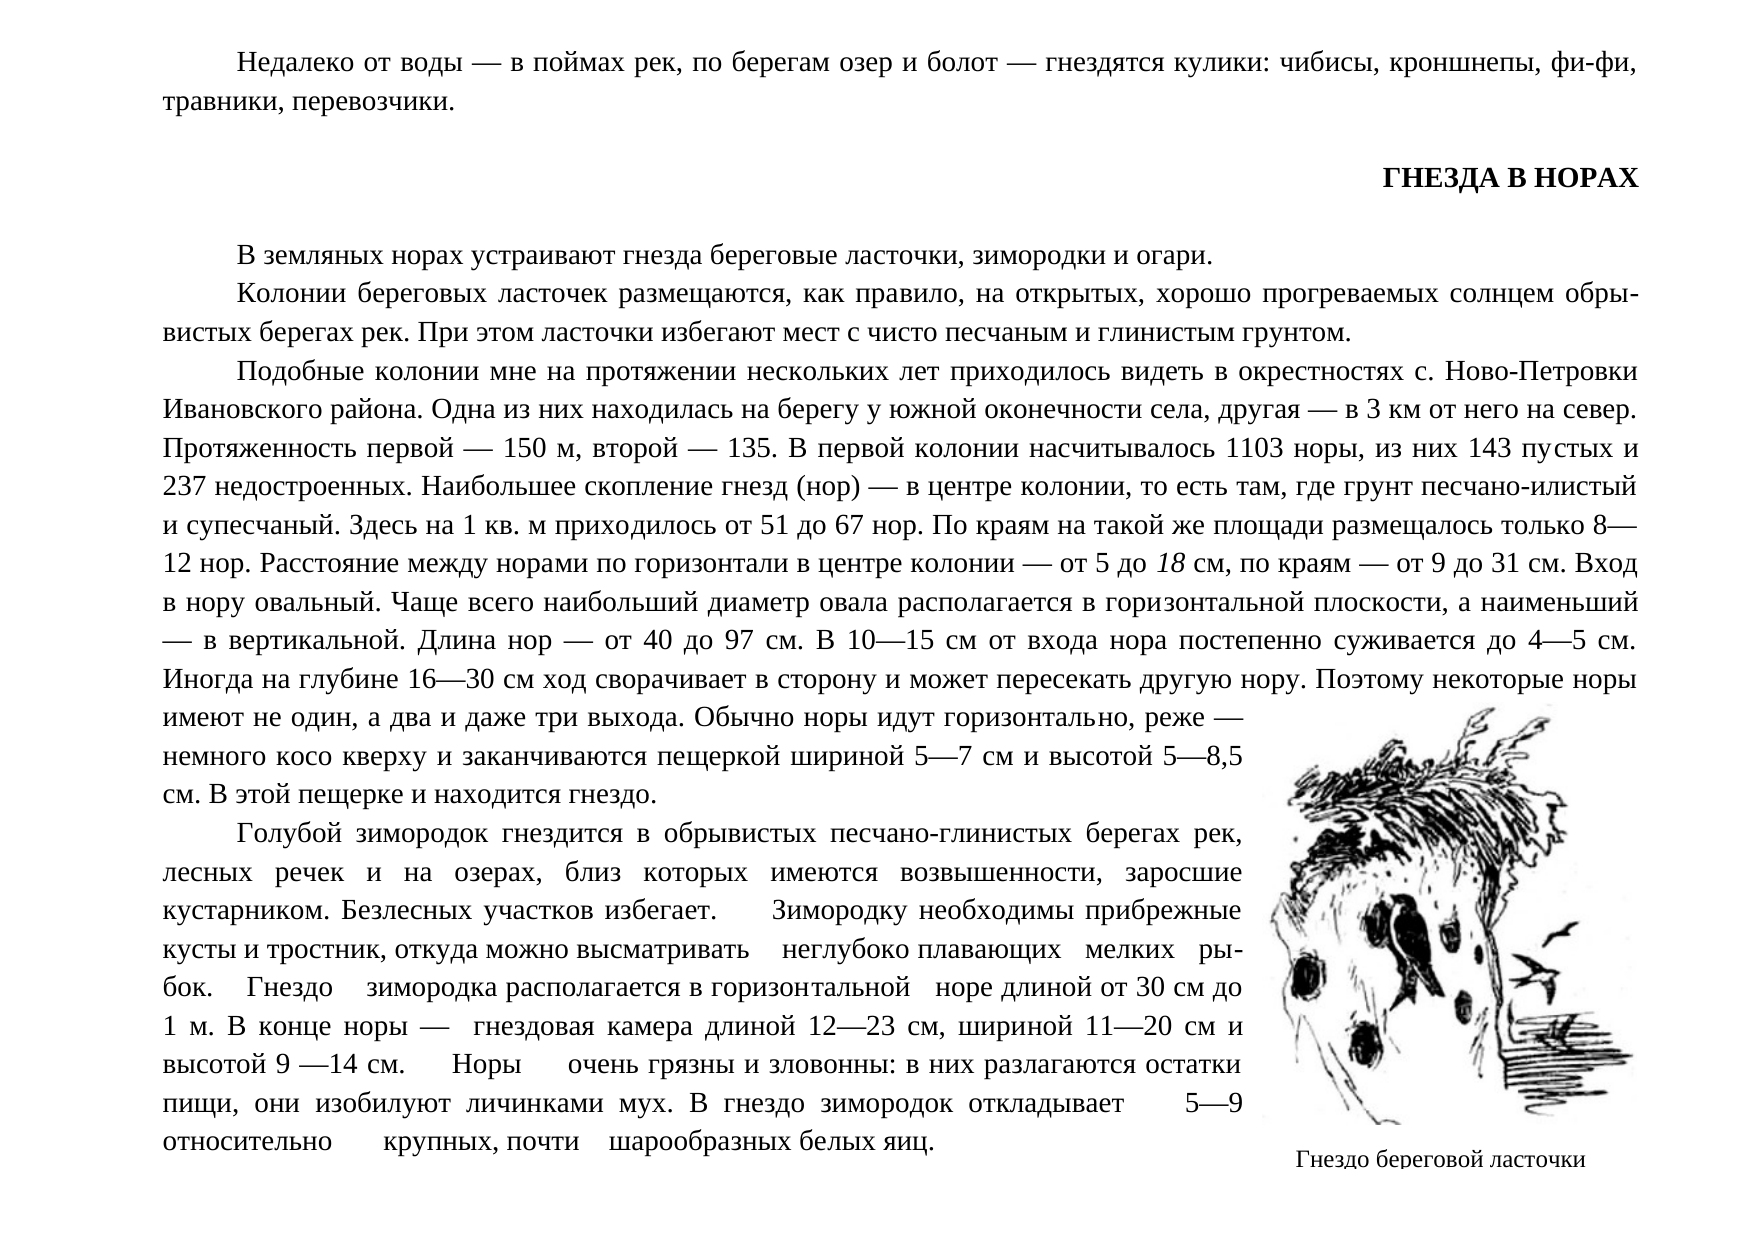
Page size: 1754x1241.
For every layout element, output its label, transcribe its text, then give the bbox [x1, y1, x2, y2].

text Недалеко от воды — в поймах рек, по берегам озер и болот — гнездятся кулики: чибисы, кроншнепы, фи-фи, травники, перевозчики. [162, 44, 1639, 116]
text В земляных норах устраивают гнезда береговые ласточки, зимородки и огари. [162, 237, 1639, 271]
text Подобные колонии мне на протяжении нескольких лет приходилось видеть в окрестностях с. Ново-Петровки Ивановского района. Одна из них находилась на берегу у южной оконечности села, другая — в 3 км от него на север. Протяженность первой — 150 м, второй — 135. В первой колонии насчитывалось 1103 норы, из них 143 пустых и 237 недостроенных. Наибольшее скопление гнезд (нор) — в центре колонии, то есть там, где грунт песчано-илистый и супесчаный. Здесь на 1 кв. м приходилось от 51 до 67 нор. По краям на такой же площади размещалось только 8—12 нор. Расстояние между норами по горизонтали в центре колонии — от 5 до 18 см, по краям — от 9 до 31 см. Вход в нору овальный. Чаще всего наибольший диаметр овала располагается в горизонтальной плоскости, а наименьший — в вертикальной. Длина нор — от 40 до 97 см. В 10—15 см от входа нора постепенно суживается до 4—5 см. Иногда на глубине 16—30 см ход сворачивает в сторону и может пересекать другую нору. Поэтому некоторые норы имеют не один, а два и даже три выхода. Обычно норы идут горизонтально, реже — немного косо кверху и заканчиваются пещеркой шириной 5—7 см и высотой 5—8,5 см. В этой пещерке и находится гнездо. [162, 353, 1639, 810]
text Колонии береговых ласточек размещаются, как правило, на открытых, хорошо прогреваемых солнцем обрывистых берегах рек. При этом ласточки избегают мест с чисто песчаным и глинистым грунтом. [162, 276, 1639, 348]
picture [1262, 702, 1637, 1125]
text Голубой зимородок гнездится в обрывистых песчано-глинистых берегах рек, лесных речек и на озерах, близ которых имеются возвышенности, заросшие кустарником. Безлесных участков избегает. Зимородку необходимы прибрежные кусты и тростник, откуда можно высматривать неглубоко плавающих мелких рыбок. Гнездо зимородка располагается в горизонтальной норе длиной от 30 см до 1 м. В конце норы — гнездовая камера длиной 12—23 см, шириной 11—20 см и высотой 9 —14 см. Норы очень грязны и зловонны: в них разлагаются остатки пищи, они изобилуют личинками мух. В гнездо зимородок откладывает 5—9 относительно крупных, почти шарообразных белых яиц. [162, 815, 1639, 1157]
text ГНЕЗДА В НОРАХ [162, 160, 1639, 193]
